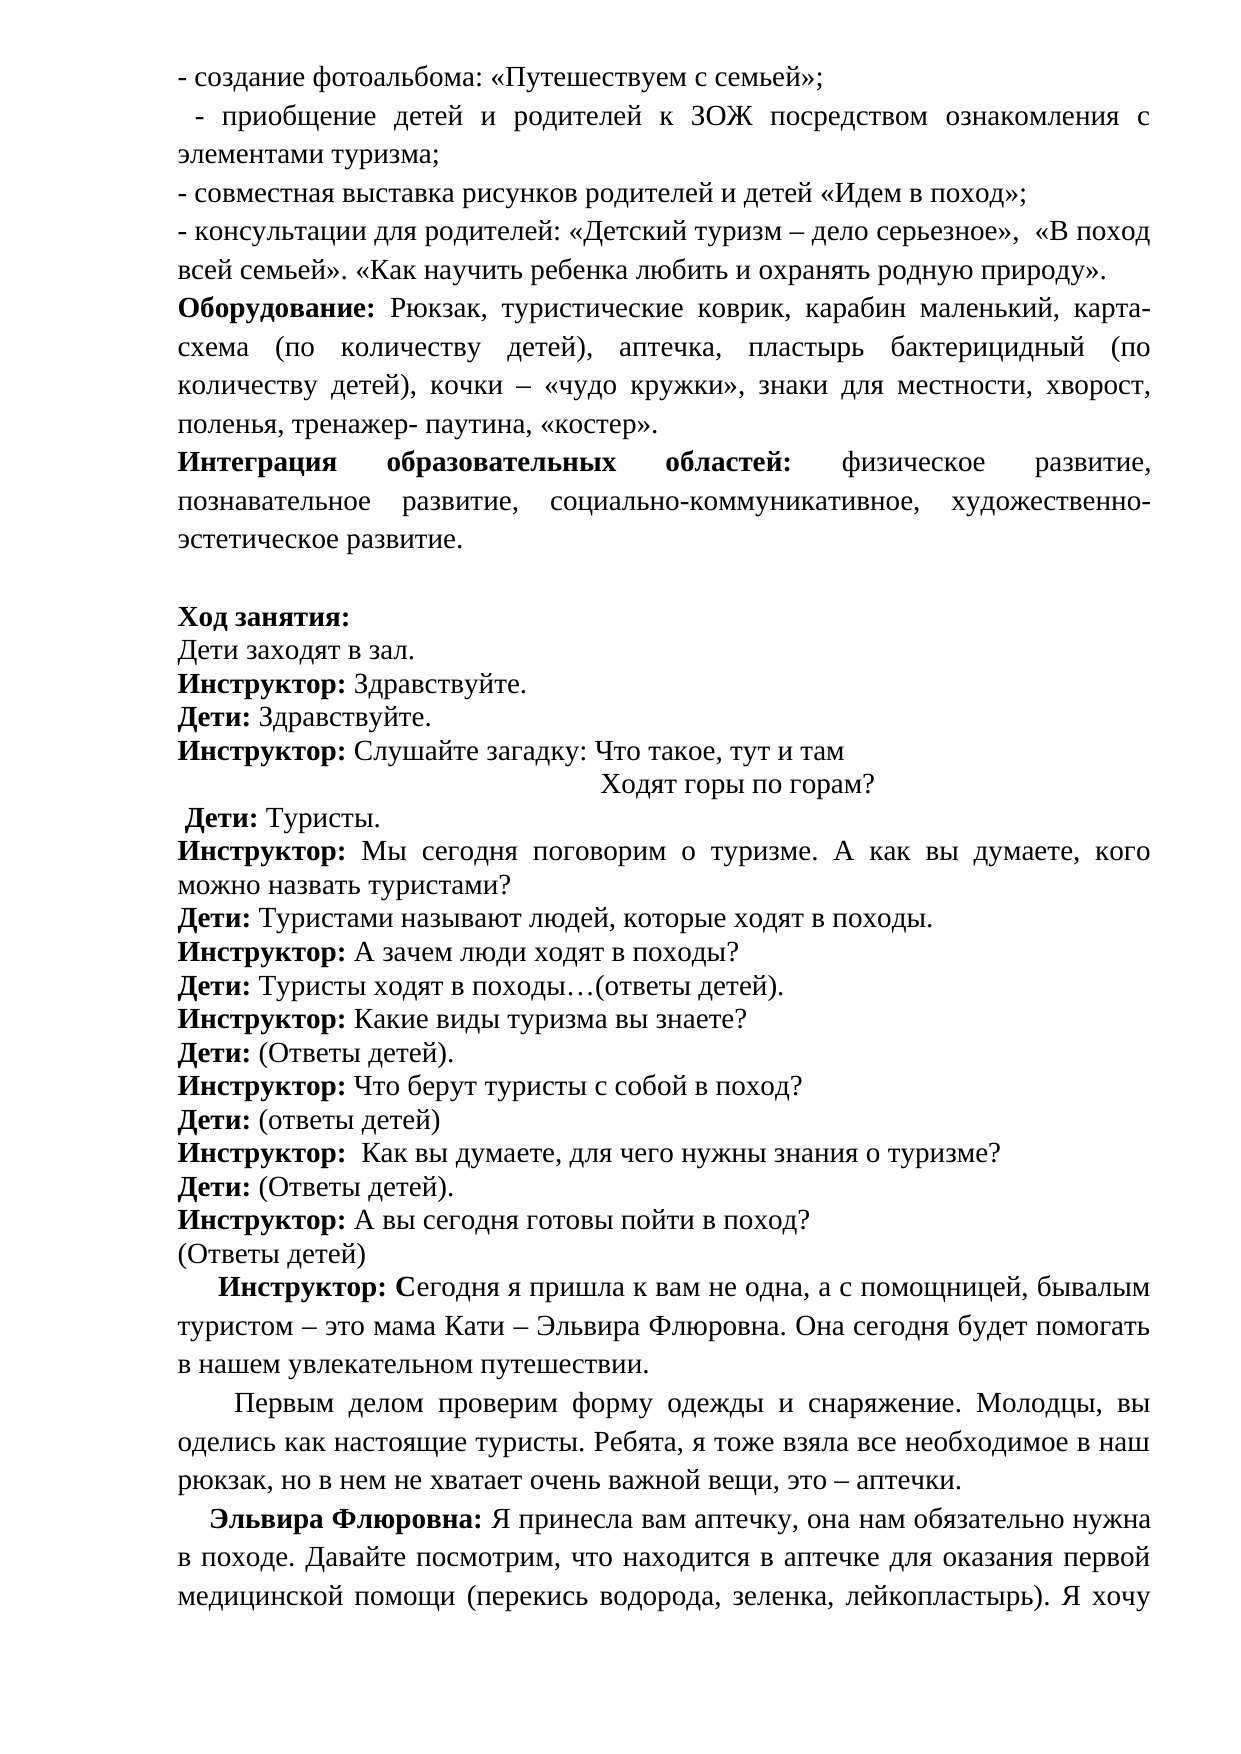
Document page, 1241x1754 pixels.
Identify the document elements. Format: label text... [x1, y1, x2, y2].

text - совместная выставка рисунков родителей и детей «Идем в поход»; [177, 175, 1152, 208]
text Инструктор: А зачем люди ходят в походы? [177, 934, 1152, 968]
text Инструктор: А вы сегодня готовы пойти в поход? [177, 1202, 1152, 1236]
text Инструктор: Мы сегодня поговорим о туризме. А как вы думаете, кого можно назвать туристами? [177, 833, 1152, 901]
text Инструктор: Сегодня я пришла к вам не одна, а с помощницей, бывалым туристом – это мама Кати – Эльвира Флюровна. Она сегодня будет помогать в нашем увлекательном путешествии. [177, 1269, 1152, 1380]
text Дети заходят в зал. [177, 632, 1152, 666]
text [177, 1501, 1152, 1611]
text Дети: Туристами называют людей, которые ходят в походы. [177, 901, 1152, 934]
text - создание фотоальбома: «Путешествуем с семьей»; [177, 59, 1152, 93]
text Первым делом проверим форму одежды и снаряжение. Молодцы, вы оделись как настоящие туристы. Ребята, я тоже взяла все необходимое в наш рюкзак, но в нем не хватает очень важной вещи, это – аптечки. [177, 1385, 1152, 1496]
text Дети: Здравствуйте. [177, 699, 1152, 733]
text - консультации для родителей: «Детский туризм – дело серьезное», «В поход всей семьей». «Как научить ребенка любить и охранять родную природу». [177, 213, 1152, 285]
text Ход занятия: [177, 599, 1152, 632]
text Инструктор: Слушайте загадку: Что такое, тут и там [177, 733, 1152, 766]
text Интеграция образовательных областей: физическое развитие, познавательное развитие, социально-коммуникативное, художественно-эстетическое развитие. [177, 444, 1152, 555]
text Оборудование: Рюкзак, туристические коврик, карабин маленький, карта-схема (по количеству детей), аптечка, пластырь бактерицидный (по количеству детей), кочки – «чудо кружки», знаки для местности, хворост, поленья, тренажер- паутина, «костер». [177, 290, 1152, 439]
text Дети: Туристы. [177, 800, 1152, 833]
text Инструктор: Что берут туристы с собой в поход? [177, 1068, 1152, 1102]
text - приобщение детей и родителей к ЗОЖ посредством ознакомления с элементами туризма; [177, 98, 1152, 170]
text Дети: Туристы ходят в походы…(ответы детей). [177, 968, 1152, 1001]
text Инструктор: Какие виды туризма вы знаете? [177, 1001, 1152, 1035]
text (Ответы детей) [177, 1236, 1152, 1269]
text Дети: (Ответы детей). [177, 1035, 1152, 1068]
text Инструктор: Как вы думаете, для чего нужны знания о туризме? [177, 1135, 1152, 1169]
text Ходят горы по горам? [177, 766, 1152, 800]
text Инструктор: Здравствуйте. [177, 666, 1152, 699]
text Дети: (ответы детей) [177, 1102, 1152, 1135]
text Дети: (Ответы детей). [177, 1169, 1152, 1202]
